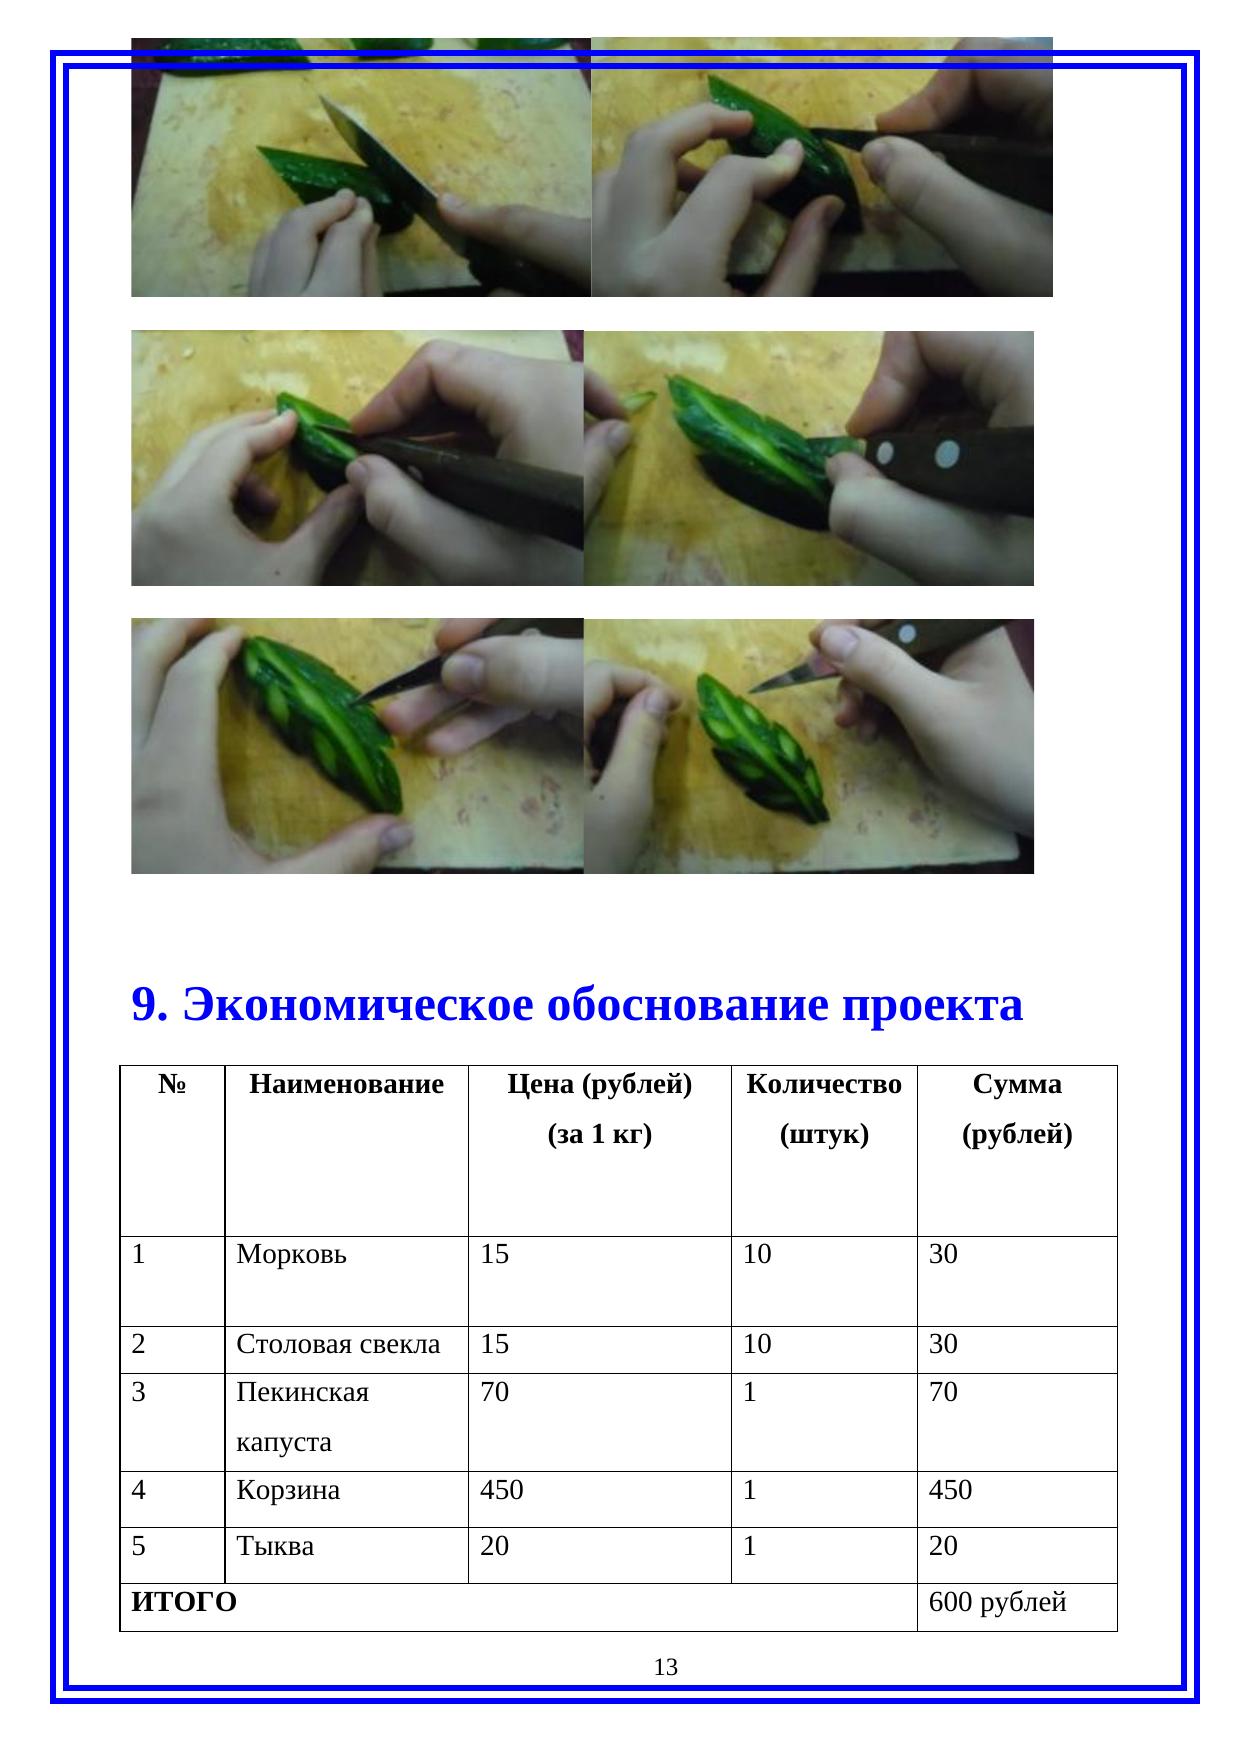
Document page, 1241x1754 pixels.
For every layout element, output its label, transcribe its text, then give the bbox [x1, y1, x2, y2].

table_header № [121, 1066, 224, 1236]
table_header Сумма (рублей) [918, 1066, 1117, 1236]
picture [131, 37, 1053, 50]
table_cell 2 [121, 1327, 224, 1373]
table_cell 1 [732, 1374, 917, 1471]
table_cell 20 [469, 1528, 731, 1583]
picture [131, 69, 1053, 297]
picture [131, 330, 1034, 586]
table_cell 15 [469, 1327, 731, 1373]
table_cell 450 [918, 1472, 1117, 1527]
table_cell 5 [121, 1528, 224, 1583]
table_cell Тыква [226, 1528, 468, 1583]
table_header Наименование [226, 1066, 468, 1236]
table_cell Столовая свекла [226, 1327, 468, 1373]
table_cell 450 [469, 1472, 731, 1527]
table_cell 70 [469, 1374, 731, 1471]
table_cell 1 [121, 1237, 224, 1326]
table_cell 20 [918, 1528, 1117, 1583]
table_cell 15 [469, 1237, 731, 1326]
table_cell Пекинская капуста [226, 1374, 468, 1471]
picture [131, 56, 1053, 63]
table_cell 30 [918, 1237, 1117, 1326]
table_cell 30 [918, 1327, 1117, 1373]
table_cell Корзина [226, 1472, 468, 1527]
table_header Количество (штук) [732, 1066, 917, 1236]
table_cell 3 [121, 1374, 224, 1471]
table_header Цена (рублей) (за 1 кг) [469, 1066, 731, 1236]
table_cell 10 [732, 1237, 917, 1326]
table_cell 1 [732, 1528, 917, 1583]
table_cell Морковь [226, 1237, 468, 1326]
table_cell 1 [732, 1472, 917, 1527]
table_cell ИТОГО [121, 1584, 917, 1631]
picture [131, 618, 1035, 874]
table_cell 600 рублей [918, 1584, 1117, 1631]
table_cell 4 [121, 1472, 224, 1527]
table_cell 10 [732, 1327, 917, 1373]
table_cell 70 [918, 1374, 1117, 1471]
text 9. Экономическое обоснование проекта [131, 974, 1181, 1031]
